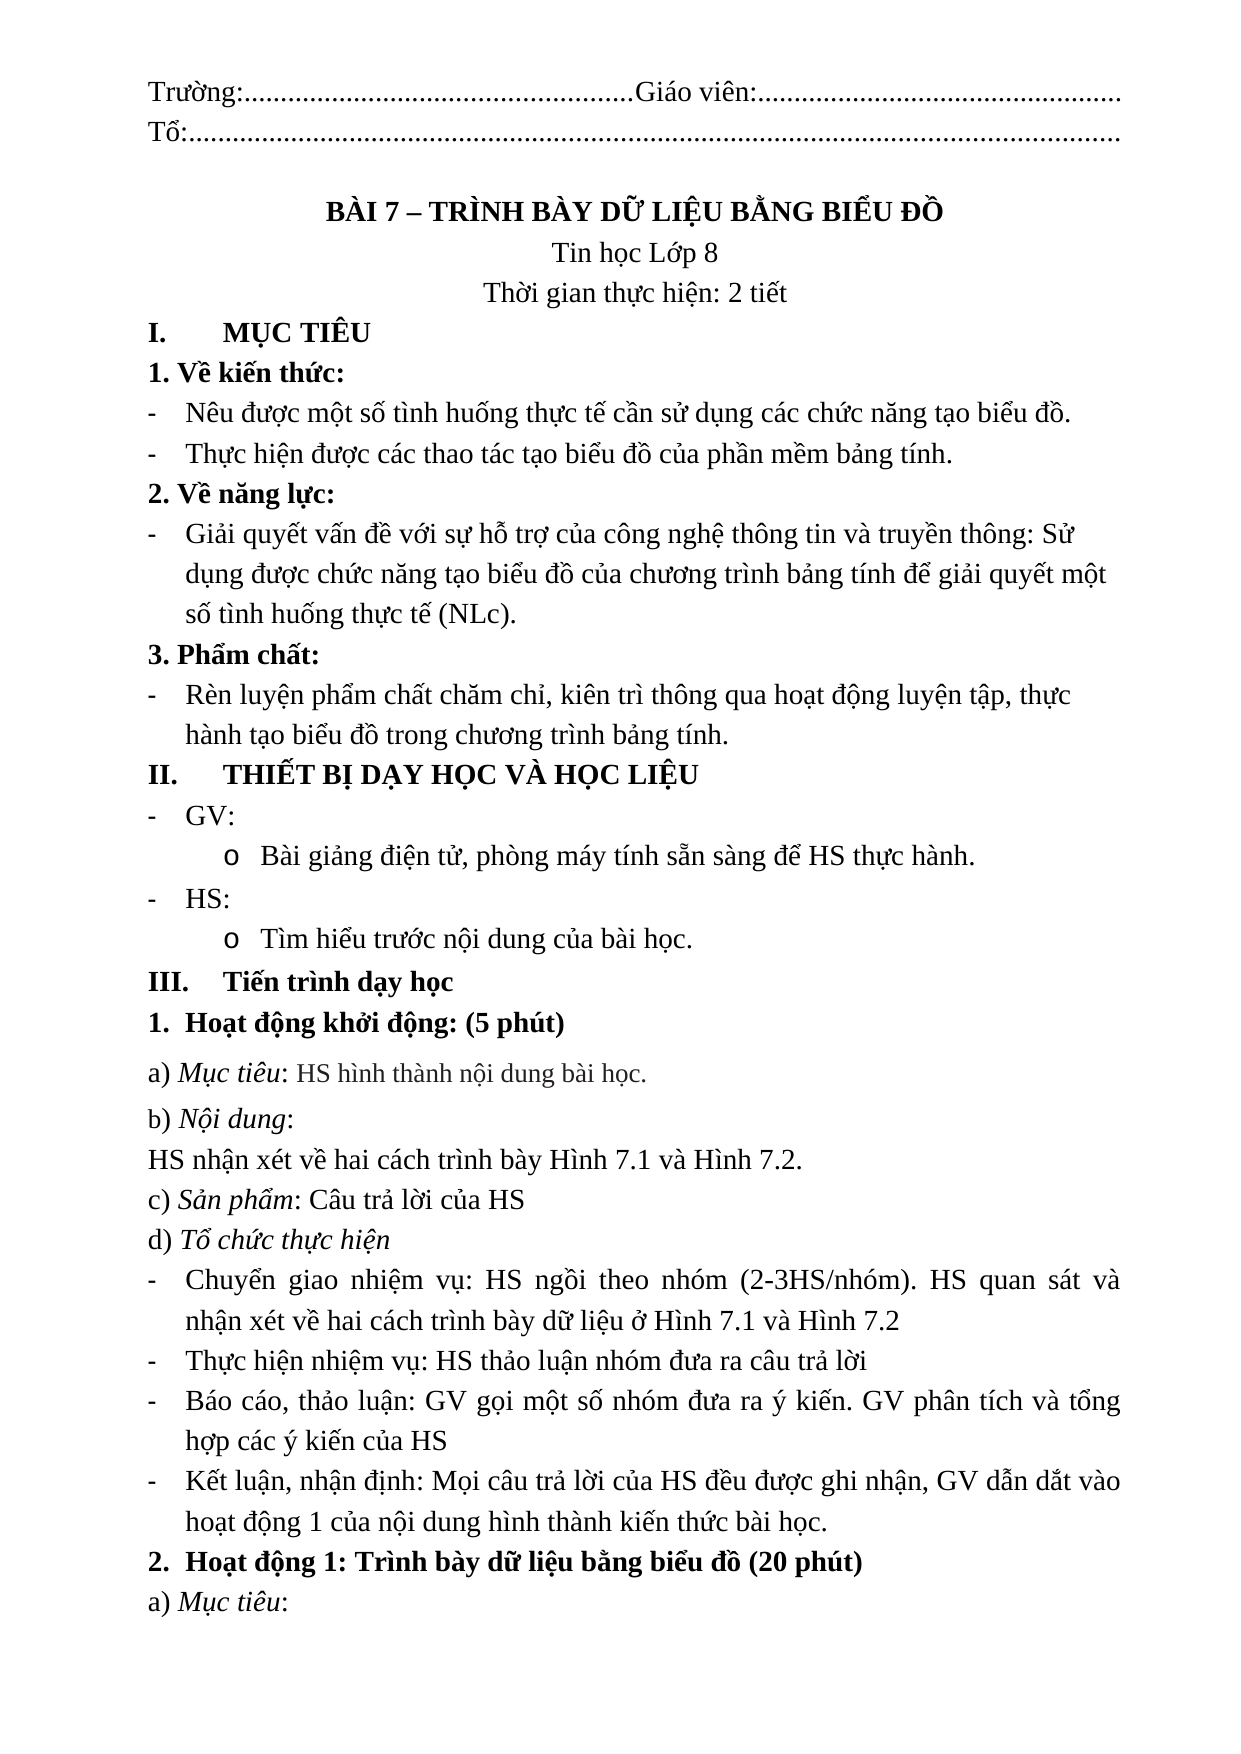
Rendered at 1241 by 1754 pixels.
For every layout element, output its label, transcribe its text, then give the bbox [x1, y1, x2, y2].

list Kết luận, nhận định: Mọi câu trả lời của HS đều được ghi nhận, GV dẫn dắt vào hoạt động 1 của nội dung hình thành kiến thức bài học. [148, 1463, 1122, 1537]
list Rèn luyện phẩm chất chăm chỉ, kiên trì thông qua hoạt động luyện tập, thực hành tạo biểu đồ trong chương trình bảng tính. [148, 677, 1122, 751]
list Chuyển giao nhiệm vụ: HS ngồi theo nhóm (2-3HS/nhóm). HS quan sát và nhận xét về hai cách trình bày dữ liệu ở Hình 7.1 và Hình 7.2 [148, 1262, 1122, 1336]
list HS: [148, 881, 1122, 914]
list Tiến trình dạy học [148, 964, 1122, 998]
text a) Mục tiêu: HS hình thành nội dung bài học. [148, 1057, 1034, 1089]
list Giải quyết vấn đề với sự hỗ trợ của công nghệ thông tin và truyền thông: Sử dụng được chức năng tạo biểu đồ của chương trình bảng tính để giải quyết một số tình huống thực tế (NLc). [148, 516, 1122, 630]
list Thực hiện nhiệm vụ: HS thảo luận nhóm đưa ra câu trả lời [148, 1343, 1122, 1376]
list Nêu được một số tình huống thực tế cần sử dụng các chức năng tạo biểu đồ. [148, 396, 1122, 429]
text Thời gian thực hiện: 2 tiết [148, 275, 1122, 308]
text 3. Phẩm chất: [148, 637, 1122, 670]
list Bài giảng điện tử, phòng máy tính sẵn sàng để HS thực hành. [223, 838, 1122, 874]
text d) Tổ chức thực hiện [148, 1222, 1122, 1256]
text 2. Về năng lực: [148, 476, 1033, 509]
list THIẾT BỊ DẠY HỌC VÀ HỌC LIỆU [148, 757, 1122, 791]
text BÀI 7 – TRÌNH BÀY DỮ LIỆU BẰNG BIỂU ĐỒ [148, 194, 1122, 228]
text Trường: Giáo viên: [148, 74, 1122, 107]
text Tin học Lớp 8 [148, 235, 1122, 268]
text c) Sản phẩm: Câu trả lời của HS [148, 1182, 1123, 1216]
text a) Mục tiêu: [148, 1584, 1122, 1618]
list MỤC TIÊU [148, 315, 1122, 349]
text b) Nội dung: [148, 1102, 1123, 1135]
list Thực hiện được các thao tác tạo biểu đồ của phần mềm bảng tính. [148, 436, 1122, 469]
text Tổ: [148, 114, 1122, 148]
list Hoạt động khởi động: (5 phút) [148, 1005, 1122, 1038]
text HS nhận xét về hai cách trình bày Hình 7.1 và Hình 7.2. [148, 1142, 1123, 1175]
list Hoạt động 1: Trình bày dữ liệu bằng biểu đồ (20 phút) [148, 1544, 1122, 1577]
list Báo cáo, thảo luận: GV gọi một số nhóm đưa ra ý kiến. GV phân tích và tổng hợp các ý kiến của HS [148, 1383, 1122, 1457]
list GV: [148, 798, 1122, 831]
text 1. Về kiến thức: [148, 355, 1122, 389]
list Tìm hiểu trước nội dung của bài học. [223, 921, 1122, 957]
